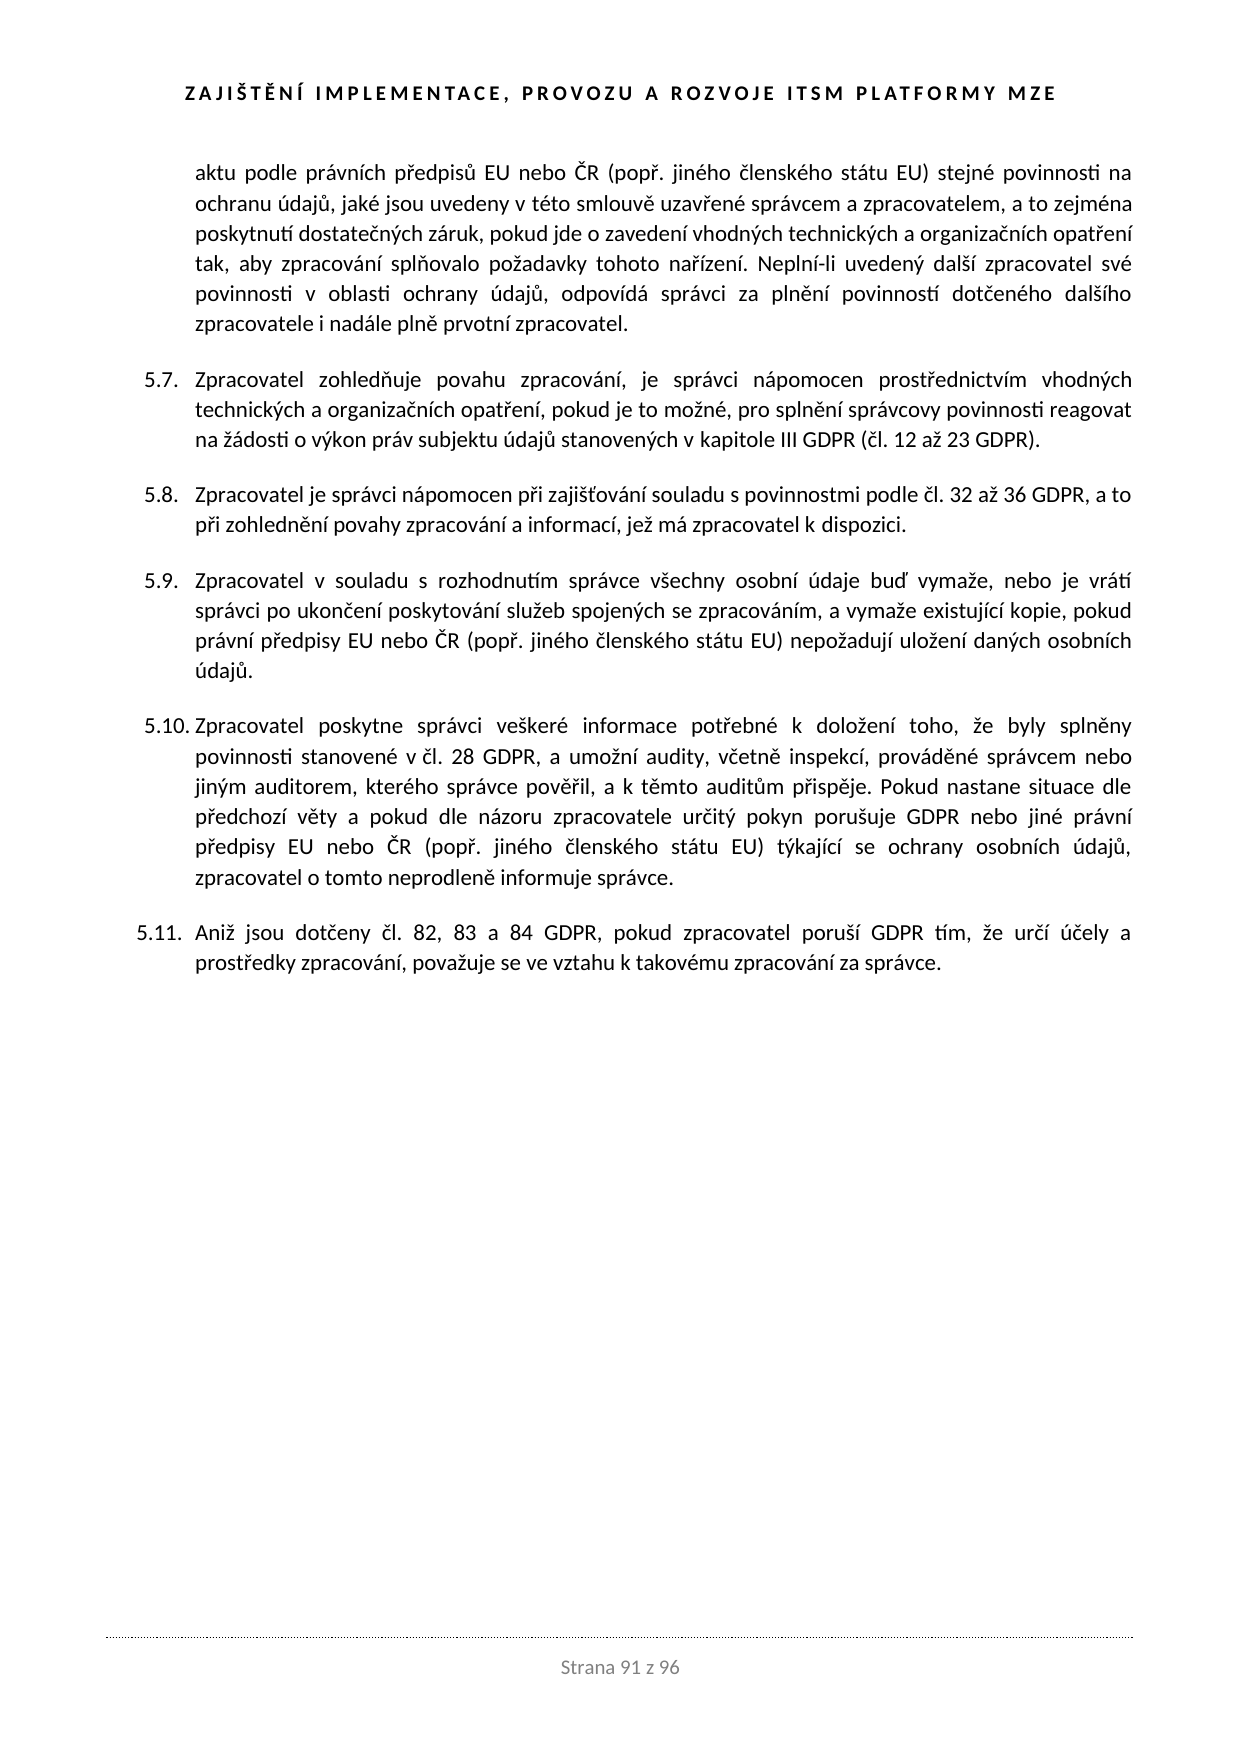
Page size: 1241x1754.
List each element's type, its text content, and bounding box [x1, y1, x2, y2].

list Zpracovatel v souladu s rozhodnutím správce všechny osobní údaje buď vymaže, nebo je vrátí správci po ukončení poskytování služeb spojených se zpracováním, a vymaže existující kopie, pokud právní předpisy EU nebo ČR (popř. jiného členského státu EU) nepožadují uložení daných osobních údajů. [144, 566, 1134, 684]
list Zpracovatel je správci nápomocen při zajišťování souladu s povinnostmi podle čl. 32 až 36 GDPR, a to při zohlednění povahy zpracování a informací, jež má zpracovatel k dispozici. [144, 480, 1134, 539]
list Aniž jsou dotčeny čl. 82, 83 a 84 GDPR, pokud zpracovatel poruší GDPR tím, že určí účely a prostředky zpracování, považuje se ve vztahu k takovému zpracování za správce. [136, 918, 1134, 976]
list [144, 158, 1134, 338]
list Zpracovatel poskytne správci veškeré informace potřebné k doložení toho, že byly splněny povinnosti stanovené v čl. 28 GDPR, a umožní audity, včetně inspekcí, prováděné správcem nebo jiným auditorem, kterého správce pověřil, a k těmto auditům přispěje. Pokud nastane situace dle předchozí věty a pokud dle názoru zpracovatele určitý pokyn porušuje GDPR nebo jiné právní předpisy EU nebo ČR (popř. jiného členského státu EU) týkající se ochrany osobních údajů, zpracovatel o tomto neprodleně informuje správce. [144, 712, 1134, 891]
list Zpracovatel zohledňuje povahu zpracování, je správci nápomocen prostřednictvím vhodných technických a organizačních opatření, pokud je to možné, pro splnění správcovy povinnosti reagovat na žádosti o výkon práv subjektu údajů stanovených v kapitole III GDPR (čl. 12 až 23 GDPR). [144, 365, 1134, 453]
